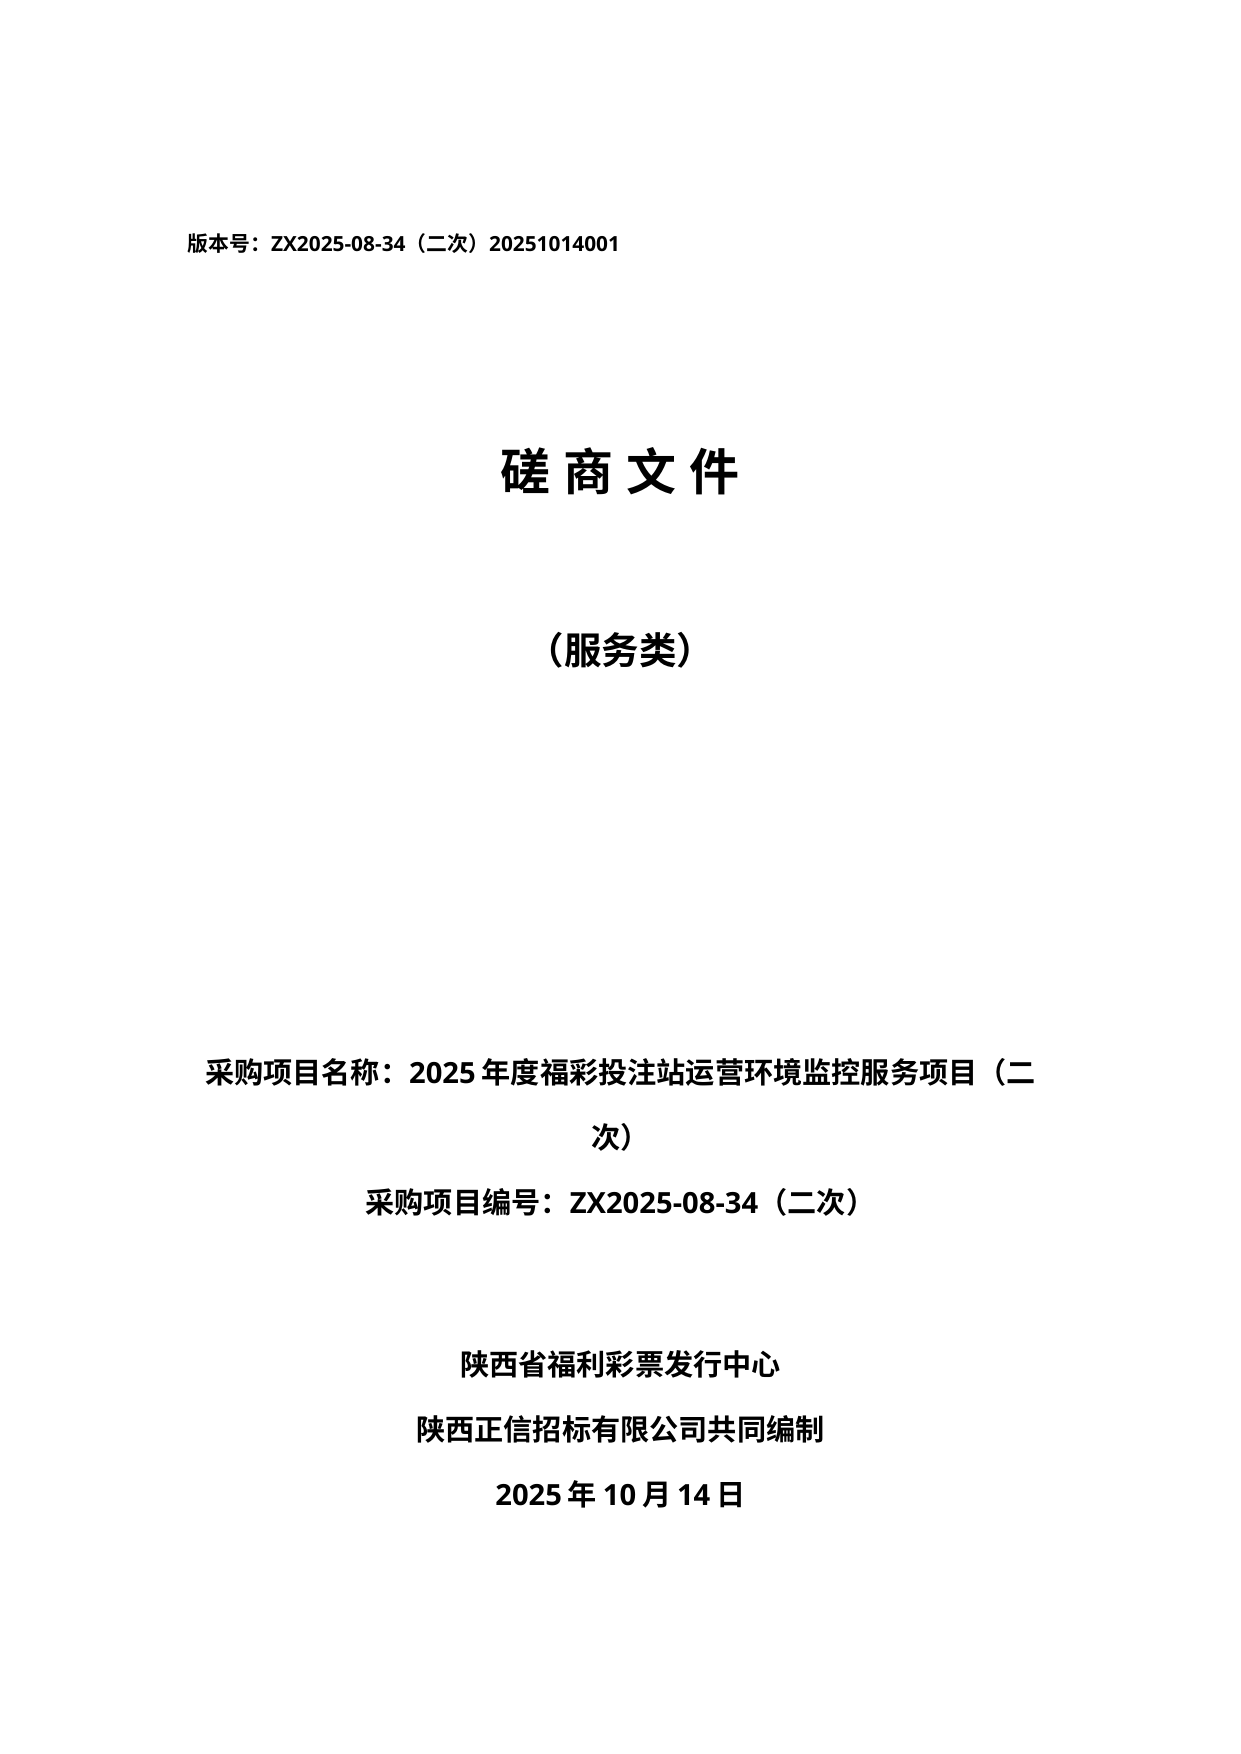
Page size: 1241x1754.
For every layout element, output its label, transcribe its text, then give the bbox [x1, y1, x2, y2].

text 2025年10月14日 [187, 1462, 1053, 1527]
text 陕西正信招标有限公司共同编制 [187, 1397, 1053, 1462]
text 陕西省福利彩票发行中心 [187, 1332, 1053, 1397]
text 采购项目编号：ZX2025-08-34（二次） [187, 1169, 1053, 1332]
text （服务类） [187, 617, 1053, 1039]
text 采购项目名称：2025年度福彩投注站运营环境监控服务项目（二次） [187, 1039, 1053, 1169]
text 版本号：ZX2025-08-34（二次）20251014001 [187, 227, 1053, 422]
text 磋 商 文 件 [187, 422, 1053, 617]
